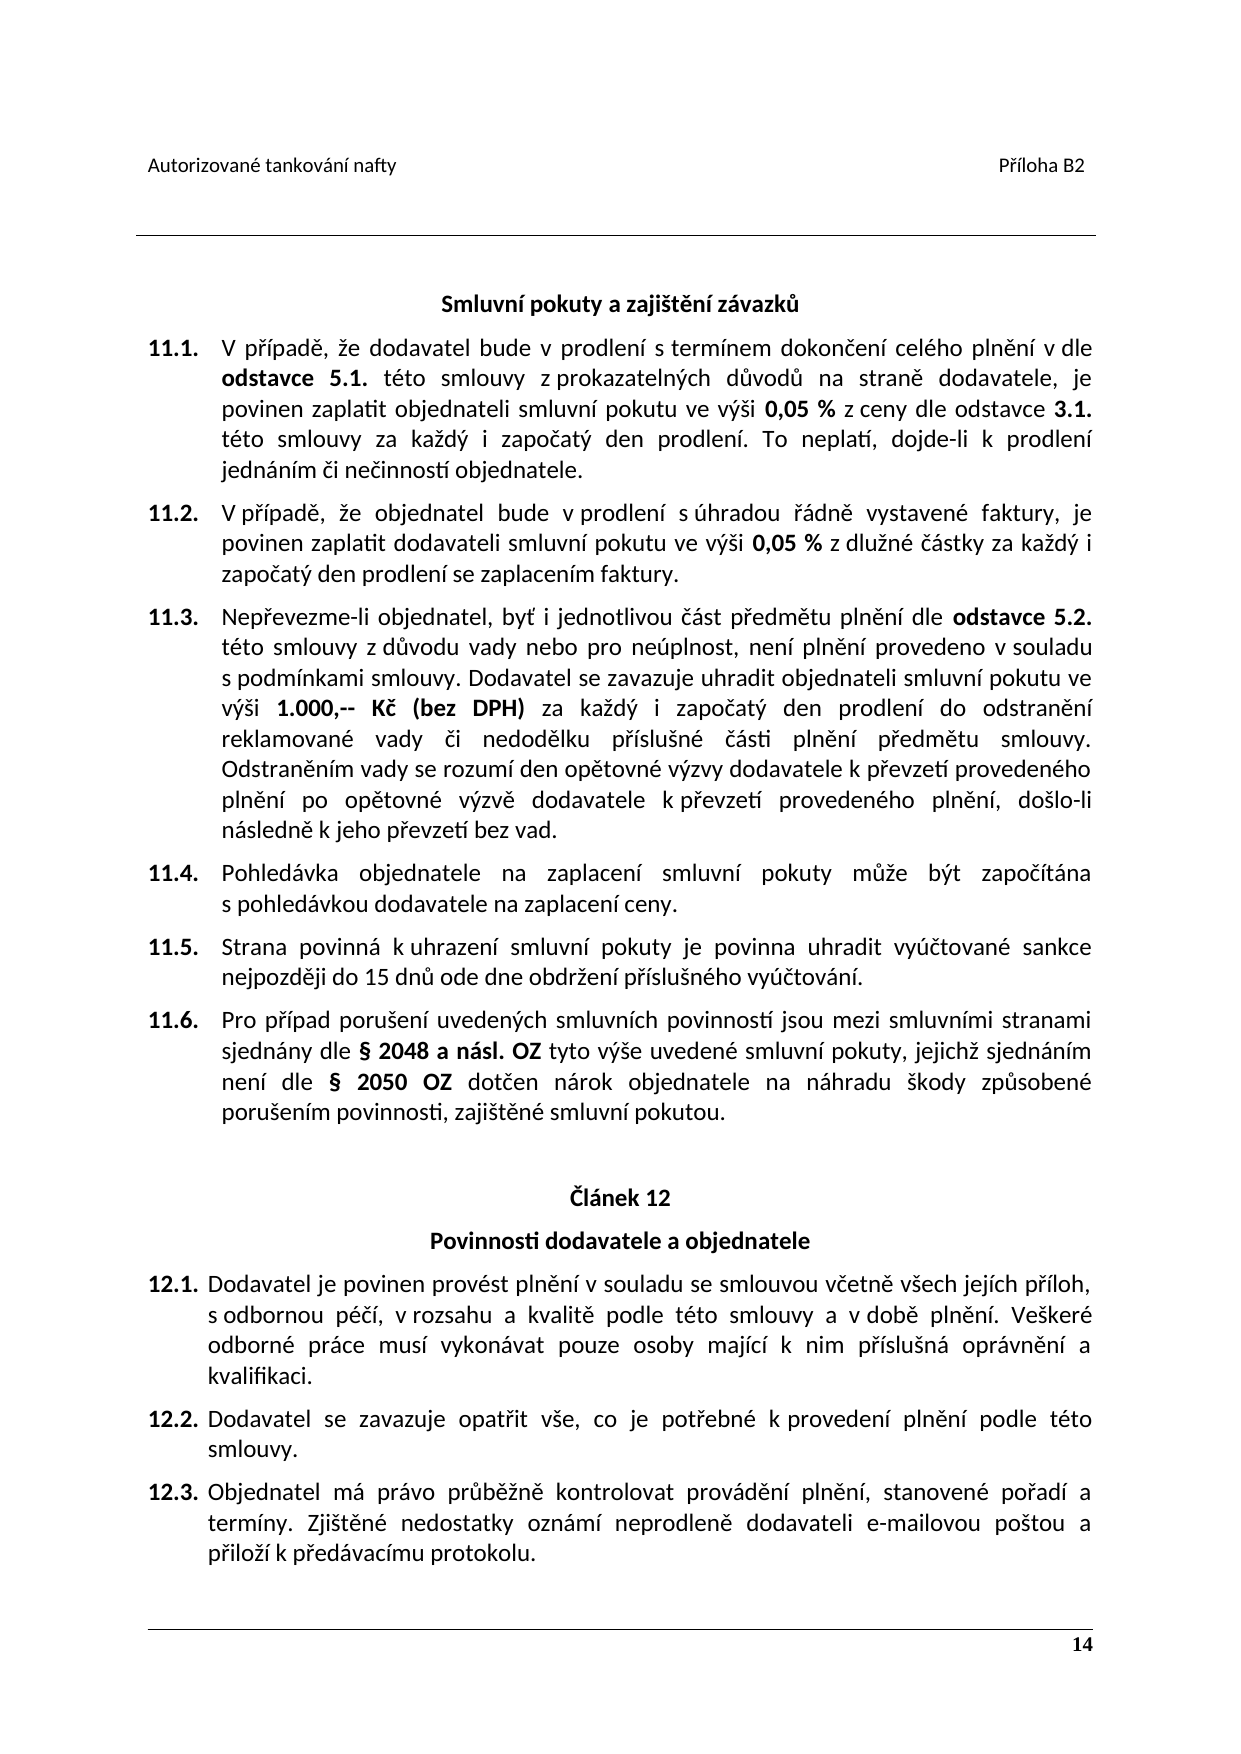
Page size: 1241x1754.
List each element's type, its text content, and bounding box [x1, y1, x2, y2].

text Povinnosti dodavatele a objednatele [148, 1225, 1093, 1256]
list V případě, že objednatel bude v prodlení s úhradou řádně vystavené faktury, je povinen zaplatit dodavateli smluvní pokutu ve výši 0,05 % z dlužné částky za každý i započatý den prodlení se zaplacením faktury. [148, 497, 1093, 588]
text Smluvní pokuty a zajištění závazků [148, 289, 1093, 319]
list Pro případ porušení uvedených smluvních povinností jsou mezi smluvními stranami sjednány dle § 2048 a násl. OZ tyto výše uvedené smluvní pokuty, jejichž sjednáním není dle § 2050 OZ dotčen nárok objednatele na náhradu škody způsobené porušením povinnosti, zajištěné smluvní pokutou. [148, 1004, 1093, 1127]
list Pohledávka objednatele na zaplacení smluvní pokuty může být započítána s pohledávkou dodavatele na zaplacení ceny. [148, 857, 1093, 918]
list V případě, že dodavatel bude v prodlení s termínem dokončení celého plnění v dle odstavce 5.1. této smlouvy z prokazatelných důvodů na straně dodavatele, je povinen zaplatit objednateli smluvní pokutu ve výši 0,05 % z ceny dle odstavce 3.1. této smlouvy za každý i započatý den prodlení. To neplatí, dojde-li k prodlení jednáním či nečinností objednatele. [148, 332, 1093, 484]
text Článek 12 [148, 1182, 1093, 1213]
list Objednatel má právo průběžně kontrolovat provádění plnění, stanovené pořadí a termíny. Zjištěné nedostatky oznámí neprodleně dodavateli e-mailovou poštou a přiloží k předávacímu protokolu. [148, 1476, 1093, 1568]
list Dodavatel je povinen provést plnění v souladu se smlouvou včetně všech jejích příloh, s odbornou péčí, v rozsahu a kvalitě podle této smlouvy a v době plnění. Veškeré odborné práce musí vykonávat pouze osoby mající k nim příslušná oprávnění a kvalifikaci. [148, 1268, 1093, 1390]
list Nepřevezme-li objednatel, byť i jednotlivou část předmětu plnění dle odstavce 5.2. této smlouvy z důvodu vady nebo pro neúplnost, není plnění provedeno v souladu s podmínkami smlouvy. Dodavatel se zavazuje uhradit objednateli smluvní pokutu ve výši 1.000,-- Kč (bez DPH) za každý i započatý den prodlení do odstranění reklamované vady či nedodělku příslušné části plnění předmětu smlouvy. Odstraněním vady se rozumí den opětovné výzvy dodavatele k převzetí provedeného plnění po opětovné výzvě dodavatele k převzetí provedeného plnění, došlo-li následně k jeho převzetí bez vad. [148, 601, 1093, 845]
list Strana povinná k uhrazení smluvní pokuty je povinna uhradit vyúčtované sankce nejpozději do 15 dnů ode dne obdržení příslušného vyúčtování. [148, 931, 1093, 992]
list Dodavatel se zavazuje opatřit vše, co je potřebné k provedení plnění podle této smlouvy. [148, 1403, 1093, 1464]
